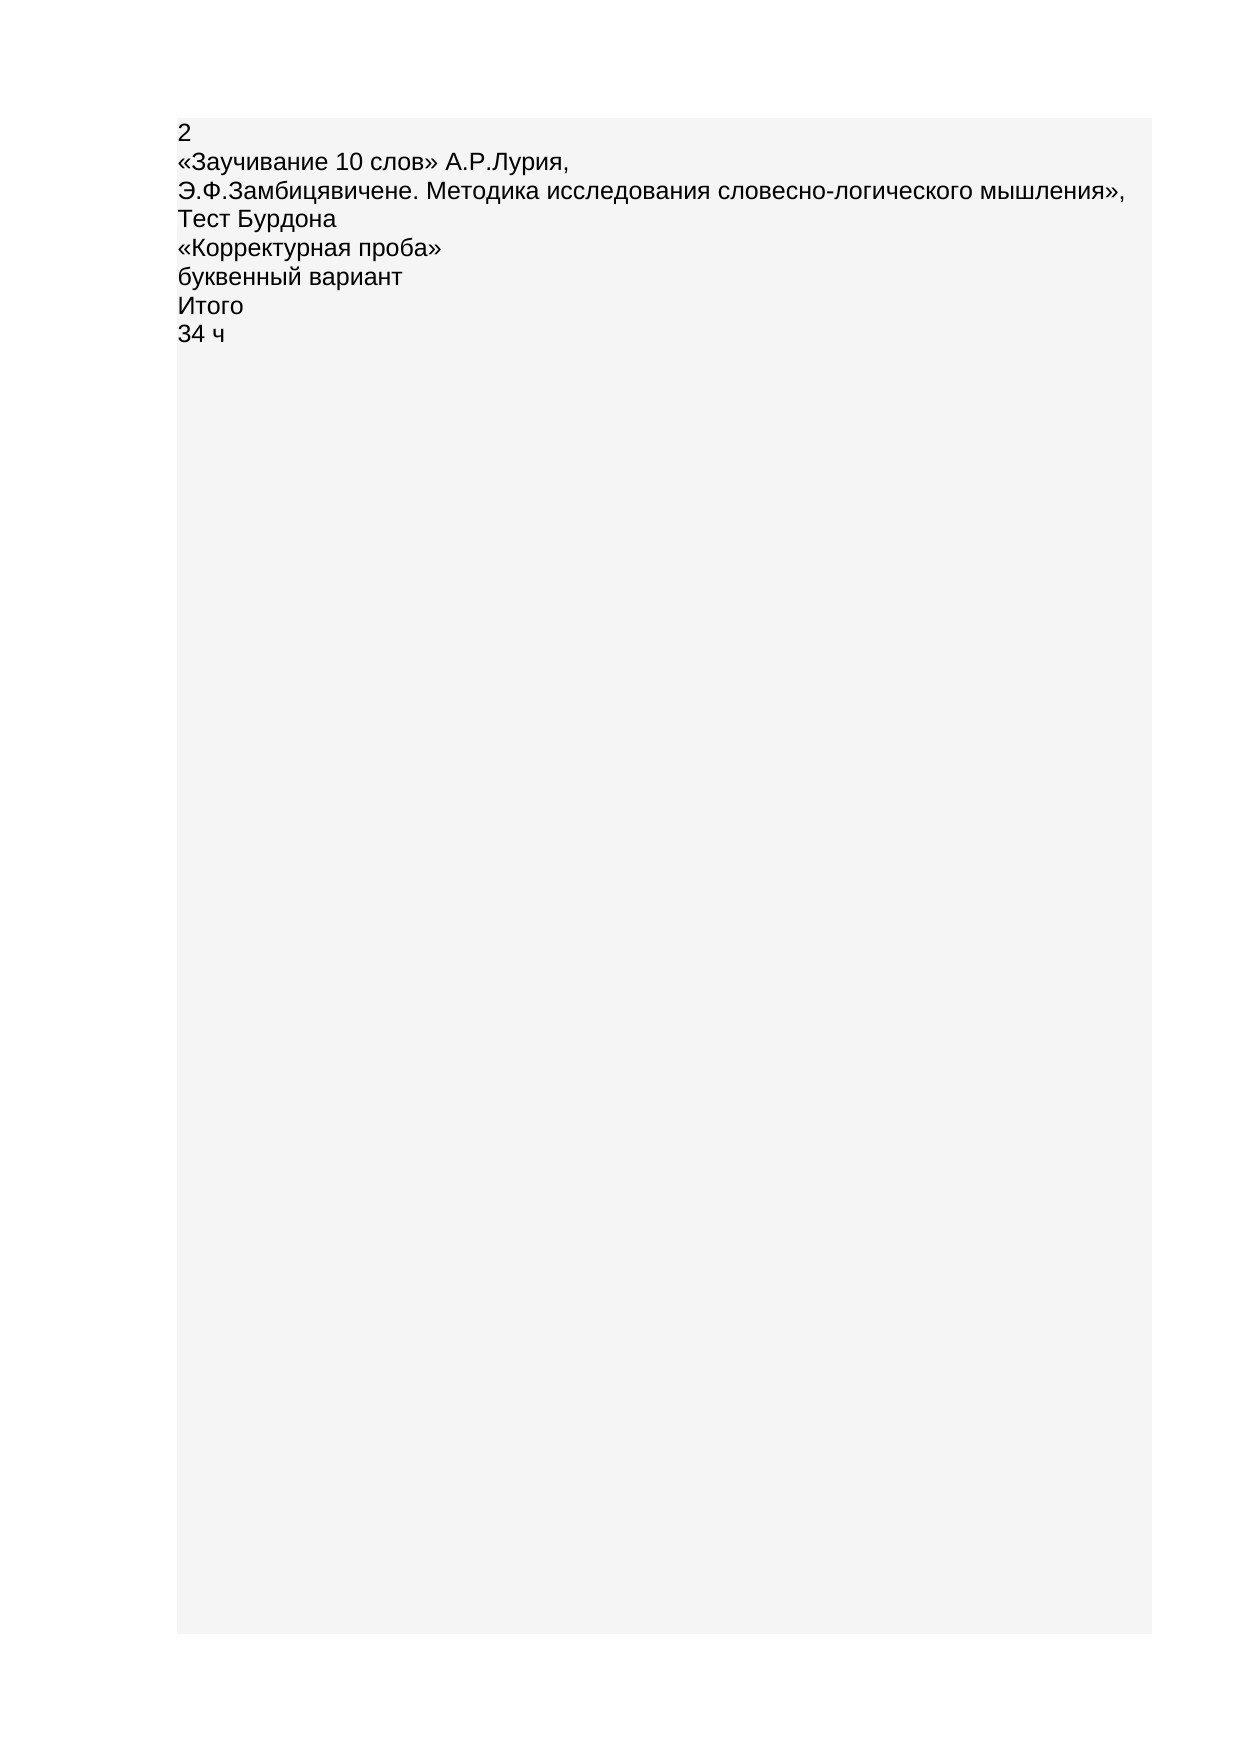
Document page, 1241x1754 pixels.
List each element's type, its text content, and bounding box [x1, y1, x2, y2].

text Тест Бурдона [177, 204, 1152, 233]
text Э.Ф.Замбицявичене. Методика исследования словесно-логического мышления», [177, 176, 1152, 204]
text Итого [177, 291, 1152, 319]
text 34 ч [177, 319, 1152, 348]
text 2 [177, 118, 1152, 147]
text «Заучивание 10 слов» А.Р.Лурия, [177, 147, 1152, 176]
text «Корректурная проба» [177, 233, 1152, 262]
text буквенный вариант [177, 262, 1152, 291]
